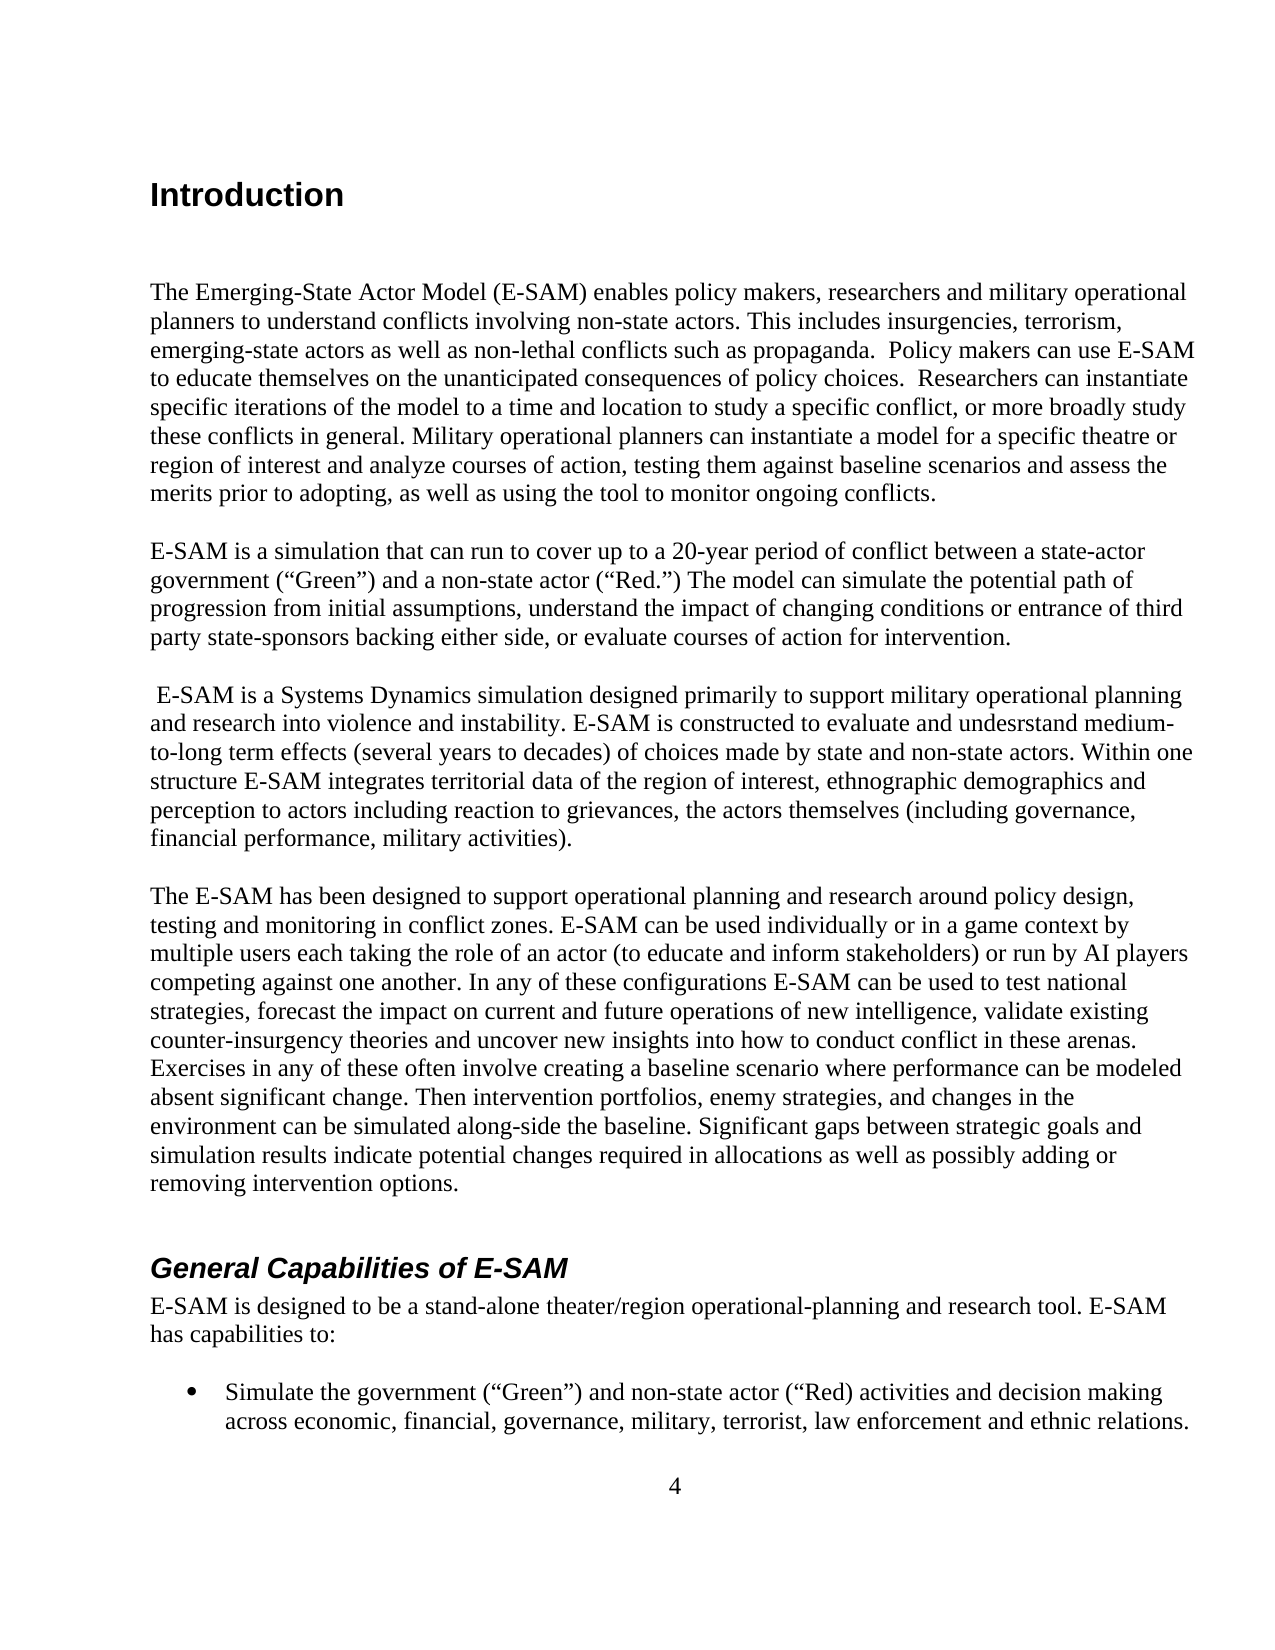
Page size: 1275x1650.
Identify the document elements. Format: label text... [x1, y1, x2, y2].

text E-SAM is designed to be a stand-alone theater/region operational-planning and research tool. E-SAM has capabilities to: [150, 1291, 1200, 1348]
text E-SAM is a Systems Dynamics simulation designed primarily to support military operational planning and research into violence and instability. E-SAM is constructed to evaluate and undesrstand medium-to-long term effects (several years to decades) of choices made by state and non-state actors. Within one structure E-SAM integrates territorial data of the region of interest, ethnographic demographics and perception to actors including reaction to grievances, the actors themselves (including governance, financial performance, military activities). [150, 680, 1200, 852]
subtitle Introduction [150, 175, 1200, 213]
list Simulate the government (“Green”) and non-state actor (“Red) activities and decision making across economic, financial, governance, military, terrorist, law enforcement and ethnic relations. [187, 1377, 1200, 1434]
text The E-SAM has been designed to support operational planning and research around policy design, testing and monitoring in conflict zones. E-SAM can be used individually or in a game context by multiple users each taking the role of an actor (to educate and inform stakeholders) or run by AI players competing against one another. In any of these configurations E-SAM can be used to test national strategies, forecast the impact on current and future operations of new intelligence, validate existing counter-insurgency theories and uncover new insights into how to conduct conflict in these arenas. Exercises in any of these often involve creating a baseline scenario where performance can be modeled absent significant change. Then intervention portfolios, enemy strategies, and changes in the environment can be simulated along-side the baseline. Significant gaps between strategic goals and simulation results indicate potential changes required in allocations as well as possibly adding or removing intervention options. [150, 881, 1200, 1197]
subtitle General Capabilities of E-SAM [150, 1251, 1200, 1284]
text E-SAM is a simulation that can run to cover up to a 20-year period of conflict between a state-actor government (“Green”) and a non-state actor (“Red.”) The model can simulate the potential path of progression from initial assumptions, understand the impact of changing conditions or entrance of third party state-sponsors backing either side, or evaluate courses of action for intervention. [150, 536, 1200, 651]
text The Emerging-State Actor Model (E-SAM) enables policy makers, researchers and military operational planners to understand conflicts involving non-state actors. This includes insurgencies, terrorism, emerging-state actors as well as non-lethal conflicts such as propaganda. Policy makers can use E-SAM to educate themselves on the unanticipated consequences of policy choices. Researchers can instantiate specific iterations of the model to a time and location to study a specific conflict, or more broadly study these conflicts in general. Military operational planners can instantiate a model for a specific theatre or region of interest and analyze courses of action, testing them against baseline scenarios and assess the merits prior to adopting, as well as using the tool to monitor ongoing conflicts. [150, 277, 1200, 507]
